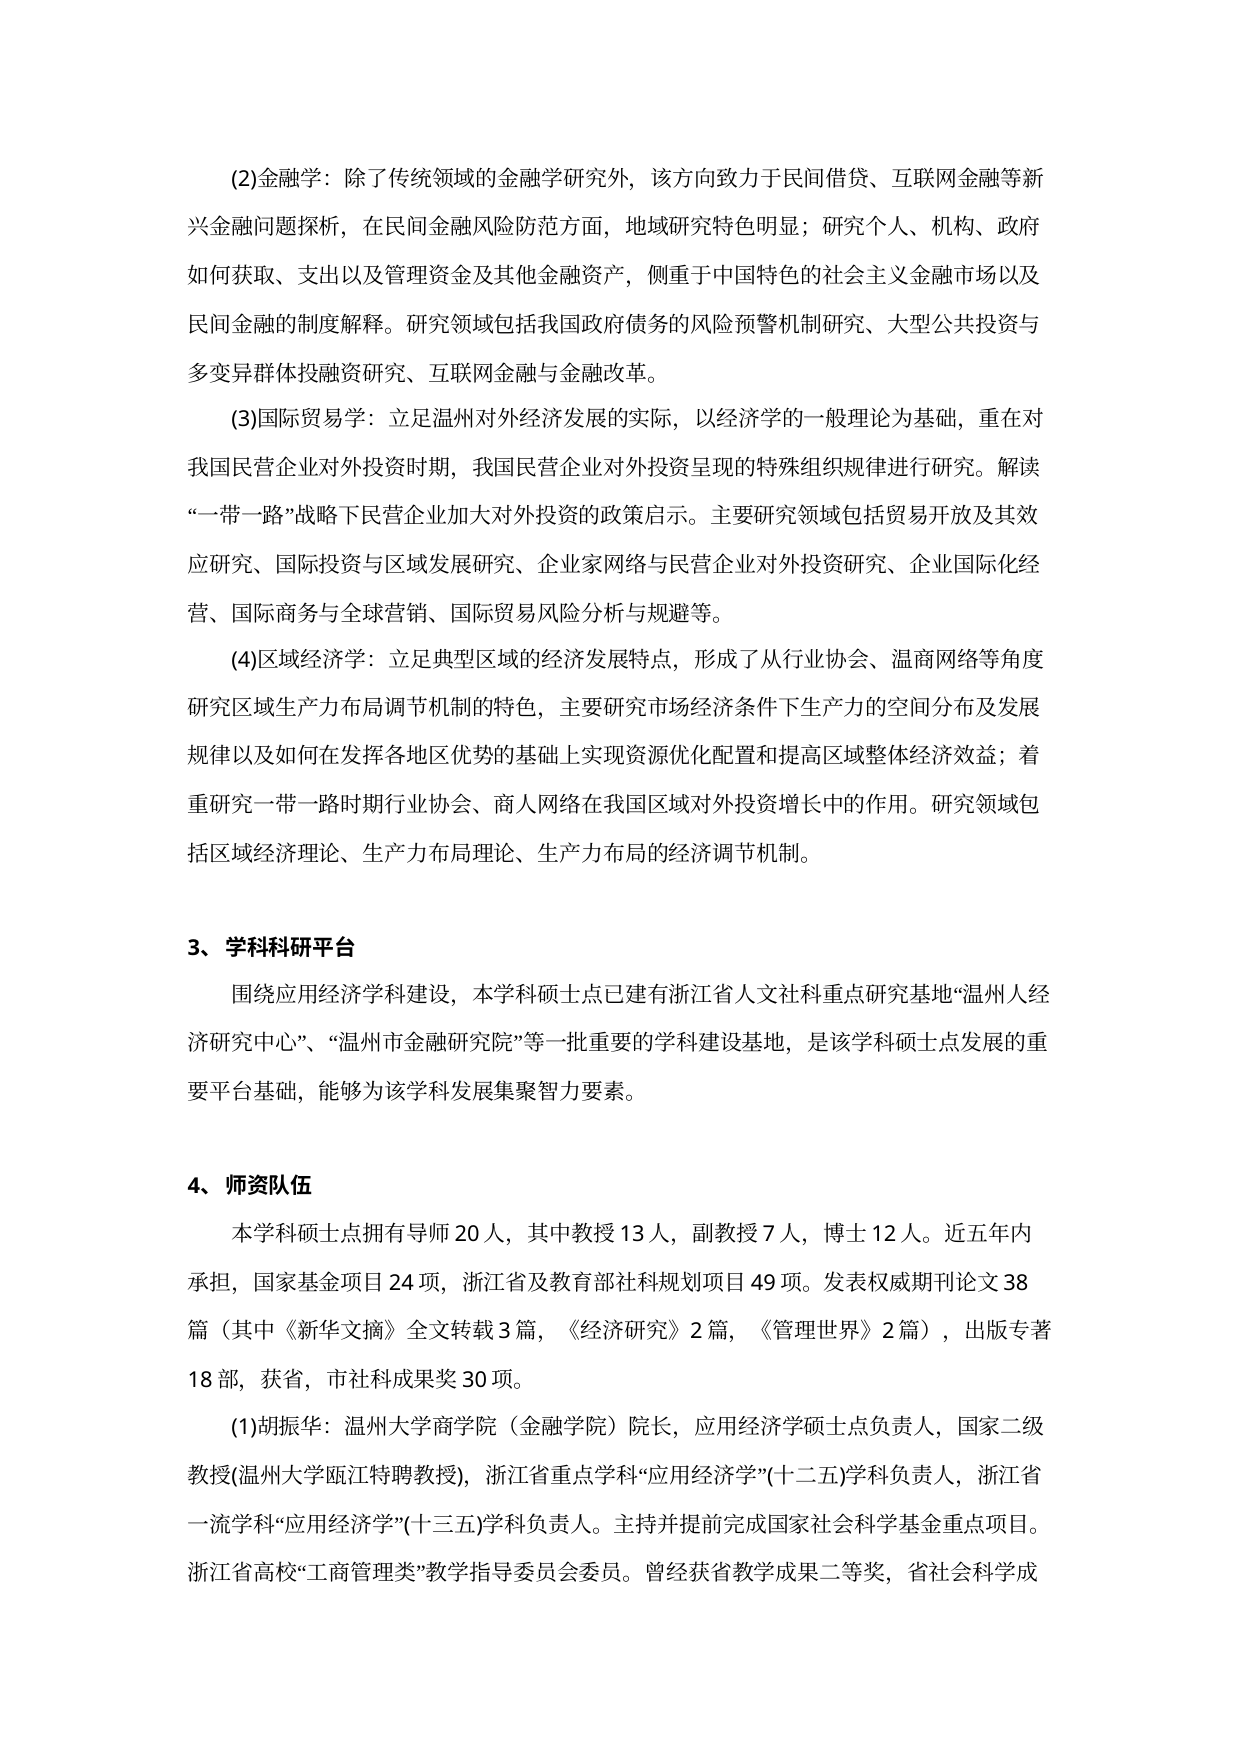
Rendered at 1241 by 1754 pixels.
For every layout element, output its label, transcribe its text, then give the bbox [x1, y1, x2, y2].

text 本学科硕士点拥有导师20人，其中教授13人，副教授7人，博士12人。近五年内承担，国家基金项目24项，浙江省及教育部社科规划项目49项。发表权威期刊论文38篇（其中《新华文摘》全文转载3篇，《经济研究》2篇，《管理世界》2篇），出版专著18部，获省，市社科成果奖30项。 [187, 1216, 1053, 1395]
list 学科科研平台 [187, 930, 1053, 962]
text 围绕应用经济学科建设，本学科硕士点已建有浙江省人文社科重点研究基地“温州人经济研究中心”、“温州市金融研究院”等一批重要的学科建设基地，是该学科硕士点发展的重要平台基础，能够为该学科发展集聚智力要素。 [187, 978, 1053, 1108]
text (2)金融学：除了传统领域的金融学研究外，该方向致力于民间借贷、互联网金融等新兴金融问题探析，在民间金融风险防范方面，地域研究特色明显；研究个人、机构、政府如何获取、支出以及管理资金及其他金融资产，侧重于中国特色的社会主义金融市场以及民间金融的制度解释。研究领域包括我国政府债务的风险预警机制研究、大型公共投资与多变异群体投融资研究、互联网金融与金融改革。 [187, 162, 1053, 389]
text (3)国际贸易学：立足温州对外经济发展的实际，以经济学的一般理论为基础，重在对我国民营企业对外投资时期，我国民营企业对外投资呈现的特殊组织规律进行研究。解读“一带一路”战略下民营企业加大对外投资的政策启示。主要研究领域包括贸易开放及其效应研究、国际投资与区域发展研究、企业家网络与民营企业对外投资研究、企业国际化经营、国际商务与全球营销、国际贸易风险分析与规避等。 [187, 402, 1053, 629]
text (4)区域经济学：立足典型区域的经济发展特点，形成了从行业协会、温商网络等角度研究区域生产力布局调节机制的特色，主要研究市场经济条件下生产力的空间分布及发展规律以及如何在发挥各地区优势的基础上实现资源优化配置和提高区域整体经济效益；着重研究一带一路时期行业协会、商人网络在我国区域对外投资增长中的作用。研究领域包括区域经济理论、生产力布局理论、生产力布局的经济调节机制。 [187, 642, 1053, 870]
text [187, 1410, 1053, 1589]
list 师资队伍 [187, 1168, 1053, 1201]
